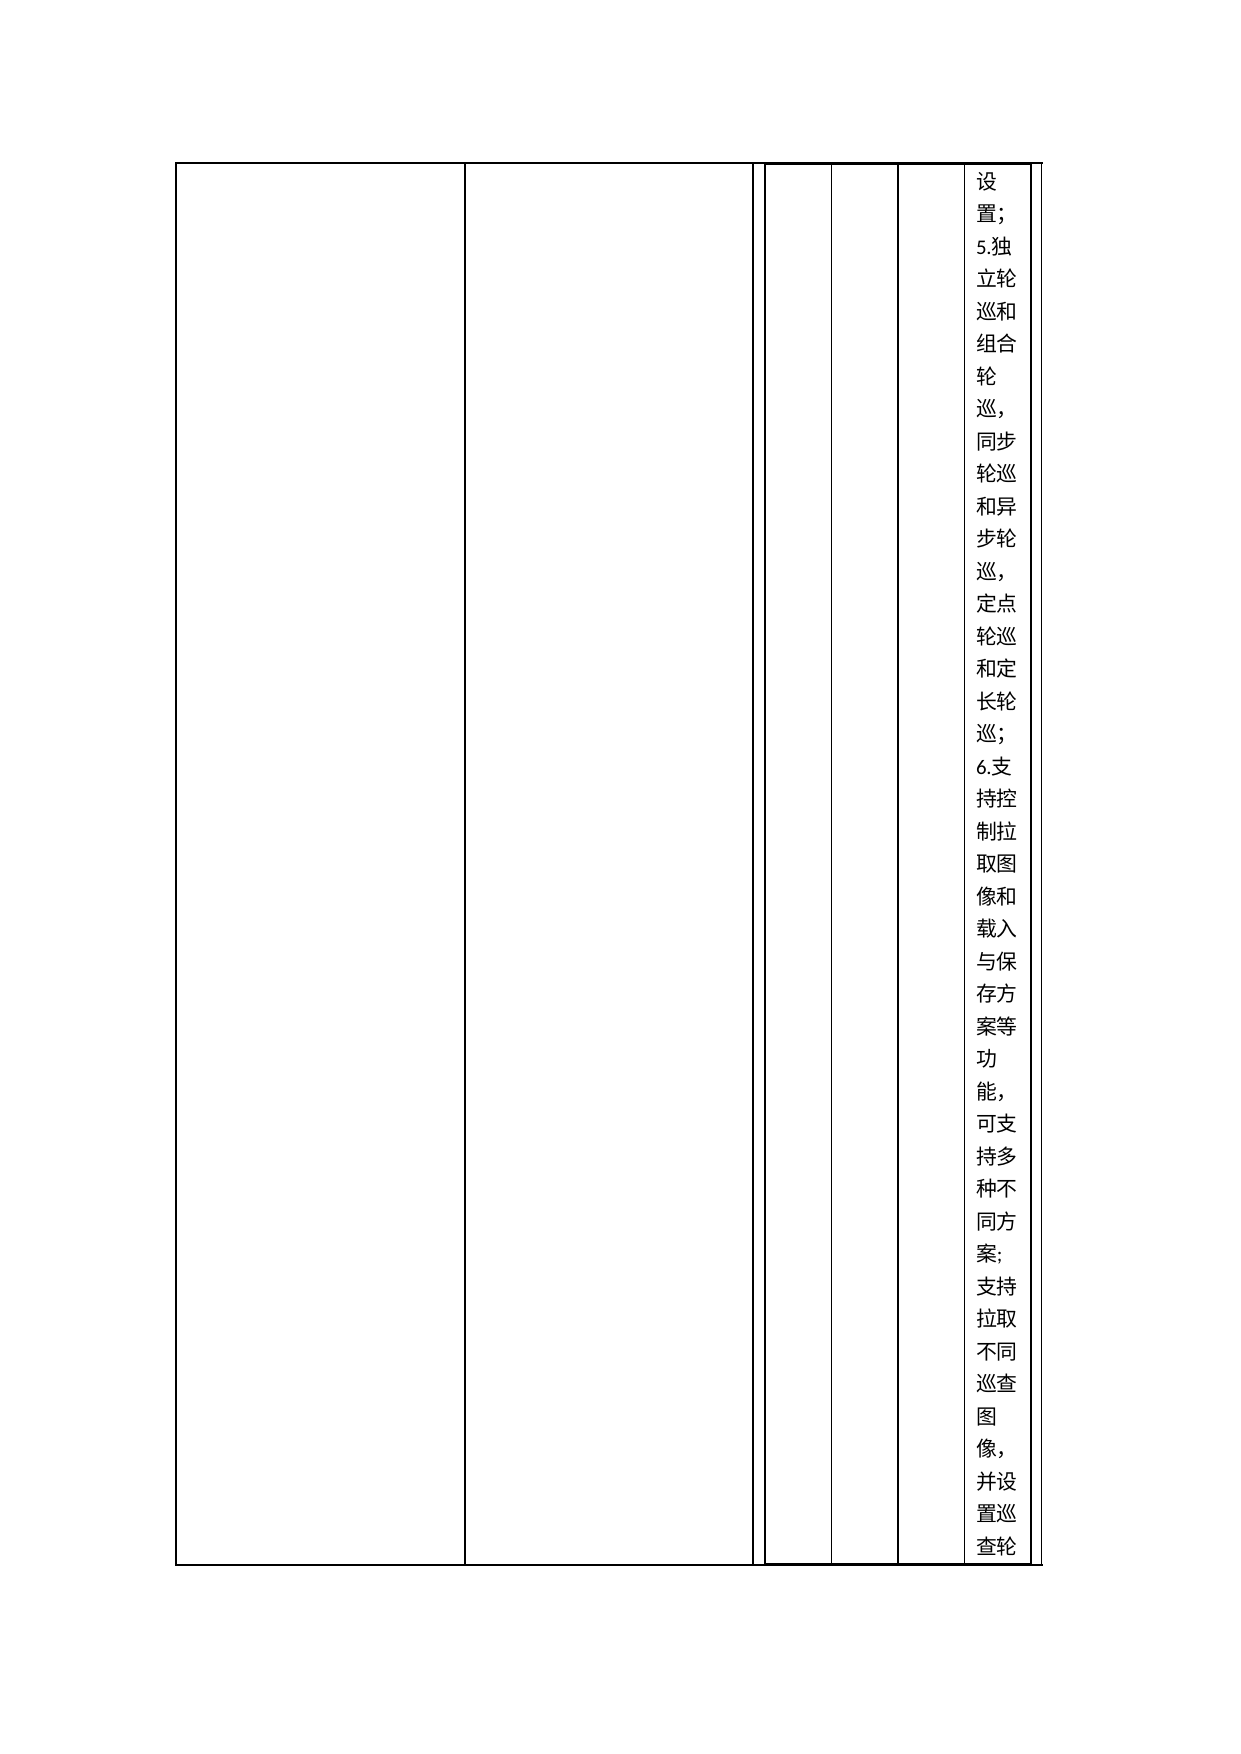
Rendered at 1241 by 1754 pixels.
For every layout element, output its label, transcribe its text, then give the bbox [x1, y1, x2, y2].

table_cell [965, 165, 1030, 1563]
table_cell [766, 165, 831, 1563]
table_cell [754, 164, 764, 1564]
table_cell 1 [466, 164, 752, 1564]
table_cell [899, 165, 964, 1563]
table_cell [1032, 164, 1041, 1564]
table_cell [177, 164, 464, 1564]
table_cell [832, 165, 897, 1563]
